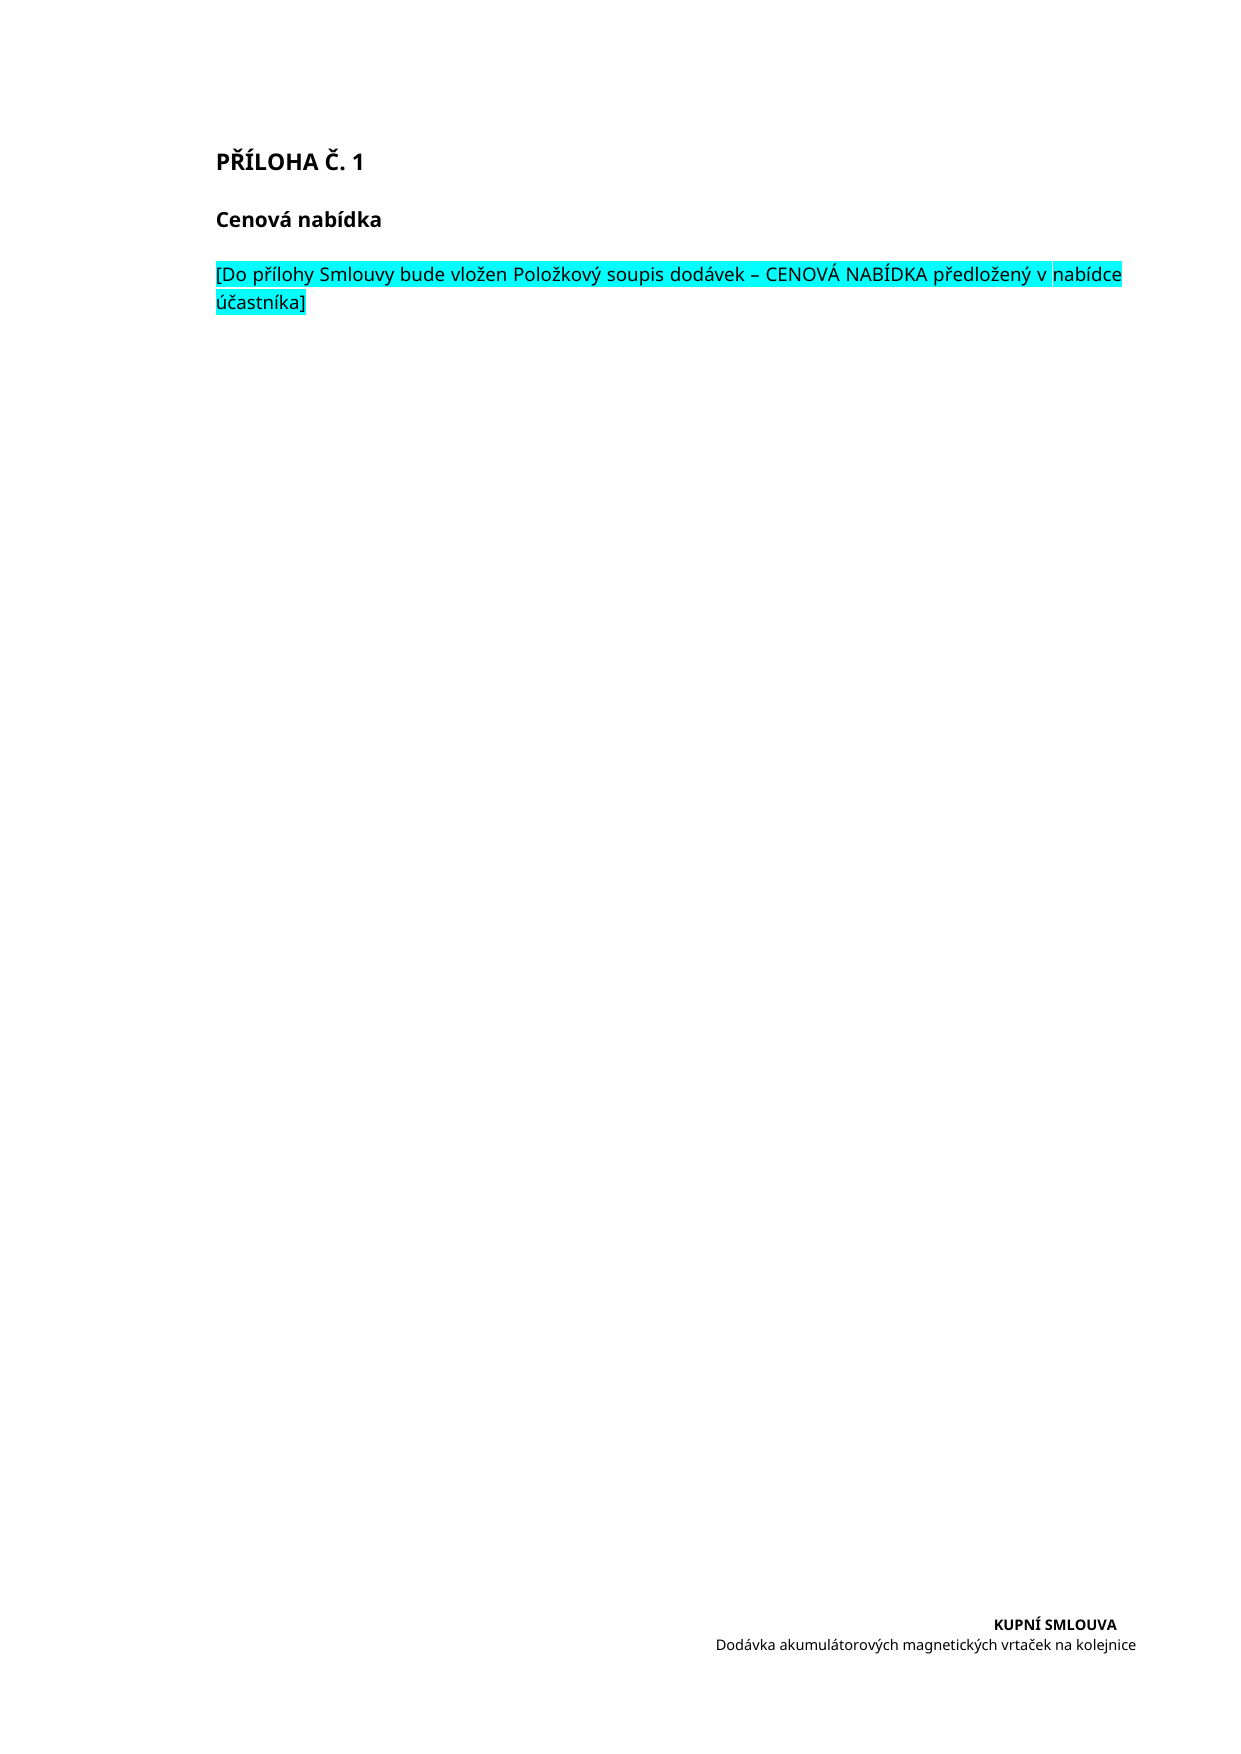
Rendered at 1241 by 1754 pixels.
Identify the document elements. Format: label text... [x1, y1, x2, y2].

text Příloha č. 1 [216, 146, 1122, 177]
text Cenová nabídka [216, 205, 1122, 233]
text [Do přílohy Smlouvy bude vložen Položkový soupis dodávek – CENOVÁ NABÍDKA předložený v nabídce účastníka] [216, 261, 1122, 315]
